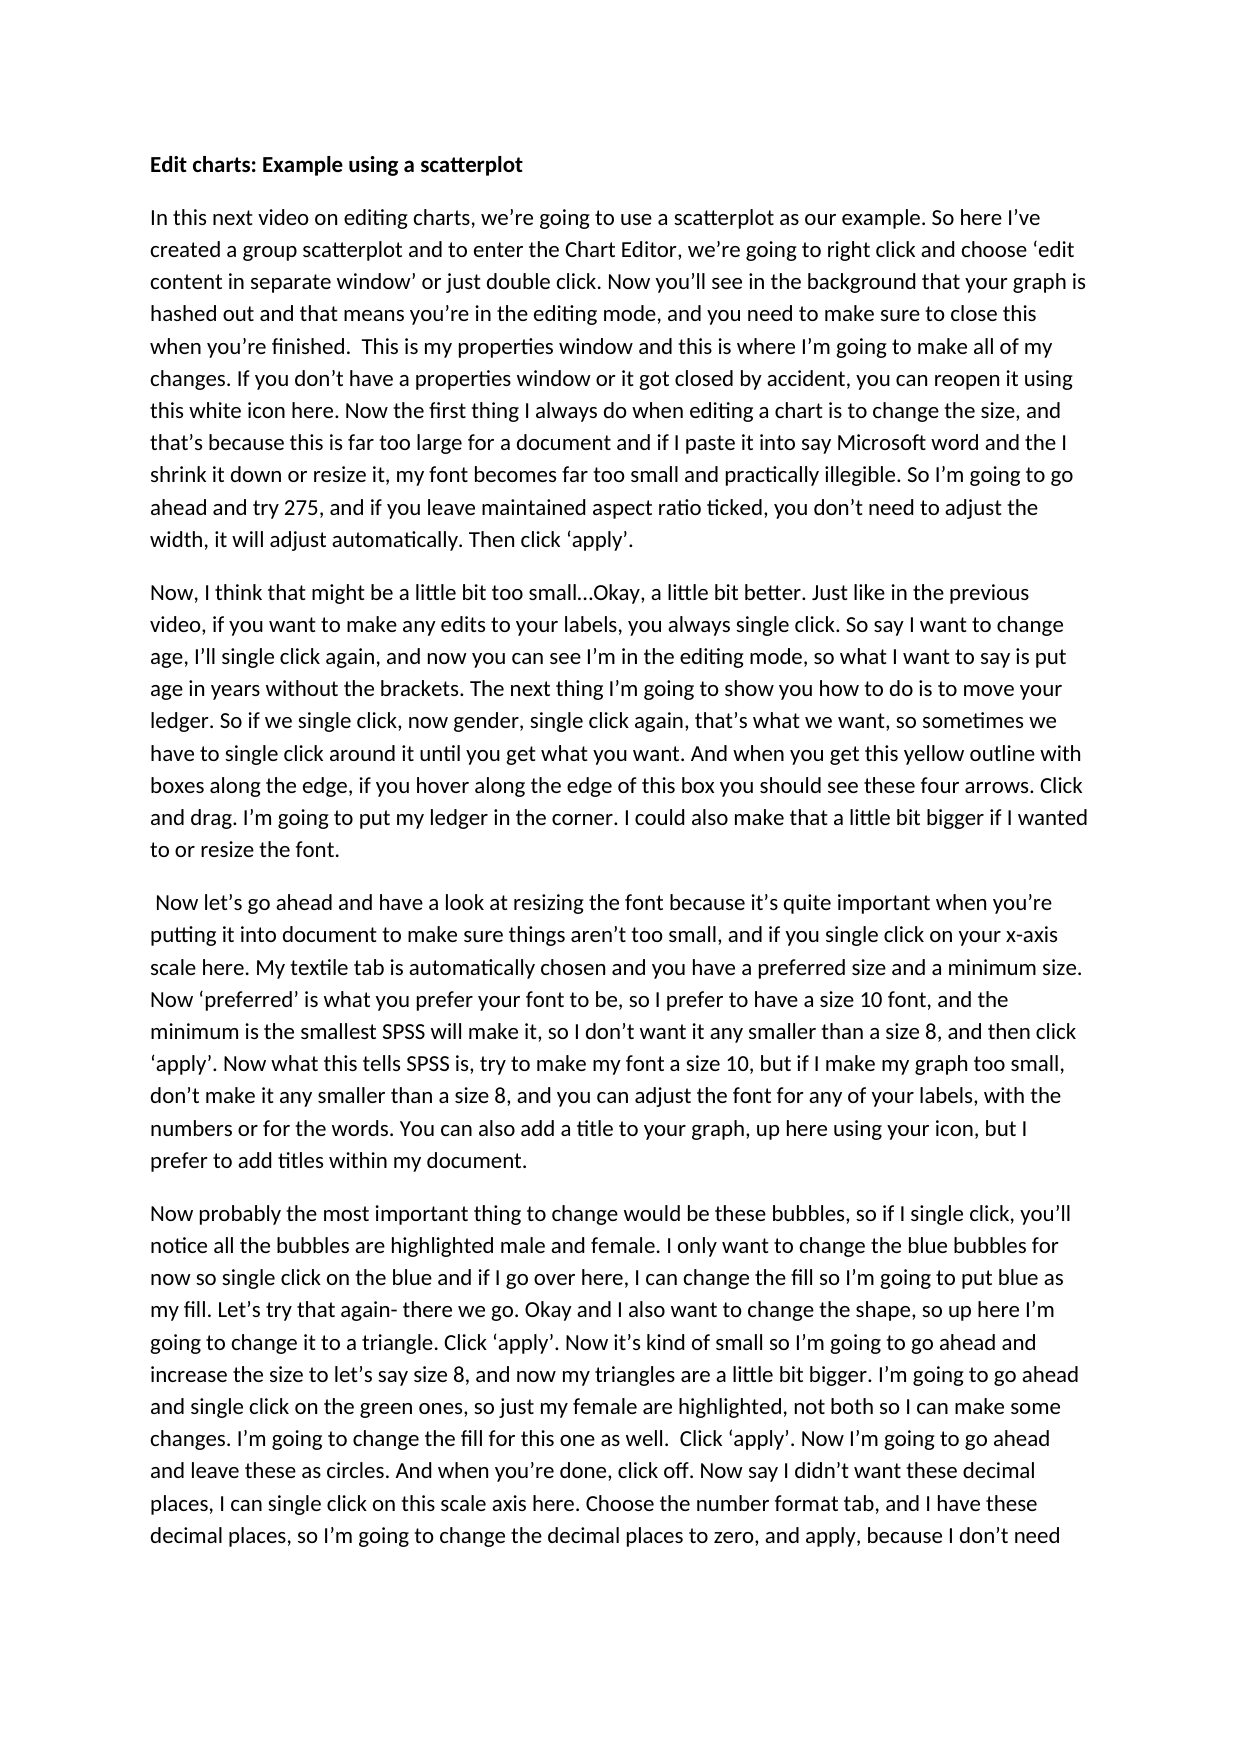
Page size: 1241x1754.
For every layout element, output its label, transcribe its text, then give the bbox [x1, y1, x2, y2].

text Now let’s go ahead and have a look at resizing the font because it’s quite important when you’re putting it into document to make sure things aren’t too small, and if you single click on your x-axis scale here. My textile tab is automatically chosen and you have a preferred size and a minimum size. Now ‘preferred’ is what you prefer your font to be, so I prefer to have a size 10 font, and the minimum is the smallest SPSS will make it, so I don’t want it any smaller than a size 8, and then click ‘apply’. Now what this tells SPSS is, try to make my font a size 10, but if I make my graph too small, don’t make it any smaller than a size 8, and you can adjust the font for any of your labels, with the numbers or for the words. You can also add a title to your graph, up here using your icon, but I prefer to add titles within my document. [150, 888, 1090, 1174]
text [150, 1199, 1090, 1549]
text In this next video on editing charts, we’re going to use a scatterplot as our example. So here I’ve created a group scatterplot and to enter the Chart Editor, we’re going to right click and choose ‘edit content in separate window’ or just double click. Now you’ll see in the background that your graph is hashed out and that means you’re in the editing mode, and you need to make sure to close this when you’re finished. This is my properties window and this is where I’m going to make all of my changes. If you don’t have a properties window or it got closed by accident, you can reopen it using this white icon here. Now the first thing I always do when editing a chart is to change the size, and that’s because this is far too large for a document and if I paste it into say Microsoft word and the I shrink it down or resize it, my font becomes far too small and practically illegible. So I’m going to go ahead and try 275, and if you leave maintained aspect ratio ticked, you don’t need to adjust the width, it will adjust automatically. Then click ‘apply’. [150, 203, 1090, 553]
text Now, I think that might be a little bit too small…Okay, a little bit better. Just like in the previous video, if you want to make any edits to your labels, you always single click. So say I want to change age, I’ll single click again, and now you can see I’m in the editing mode, so what I want to say is put age in years without the brackets. The next thing I’m going to show you how to do is to move your ledger. So if we single click, now gender, single click again, that’s what we want, so sometimes we have to single click around it until you get what you want. And when you get this yellow outline with boxes along the edge, if you hover along the edge of this box you should see these four arrows. Click and drag. I’m going to put my ledger in the corner. I could also make that a little bit bigger if I wanted to or resize the font. [150, 578, 1090, 863]
text Edit charts: Example using a scatterplot [150, 150, 1090, 178]
